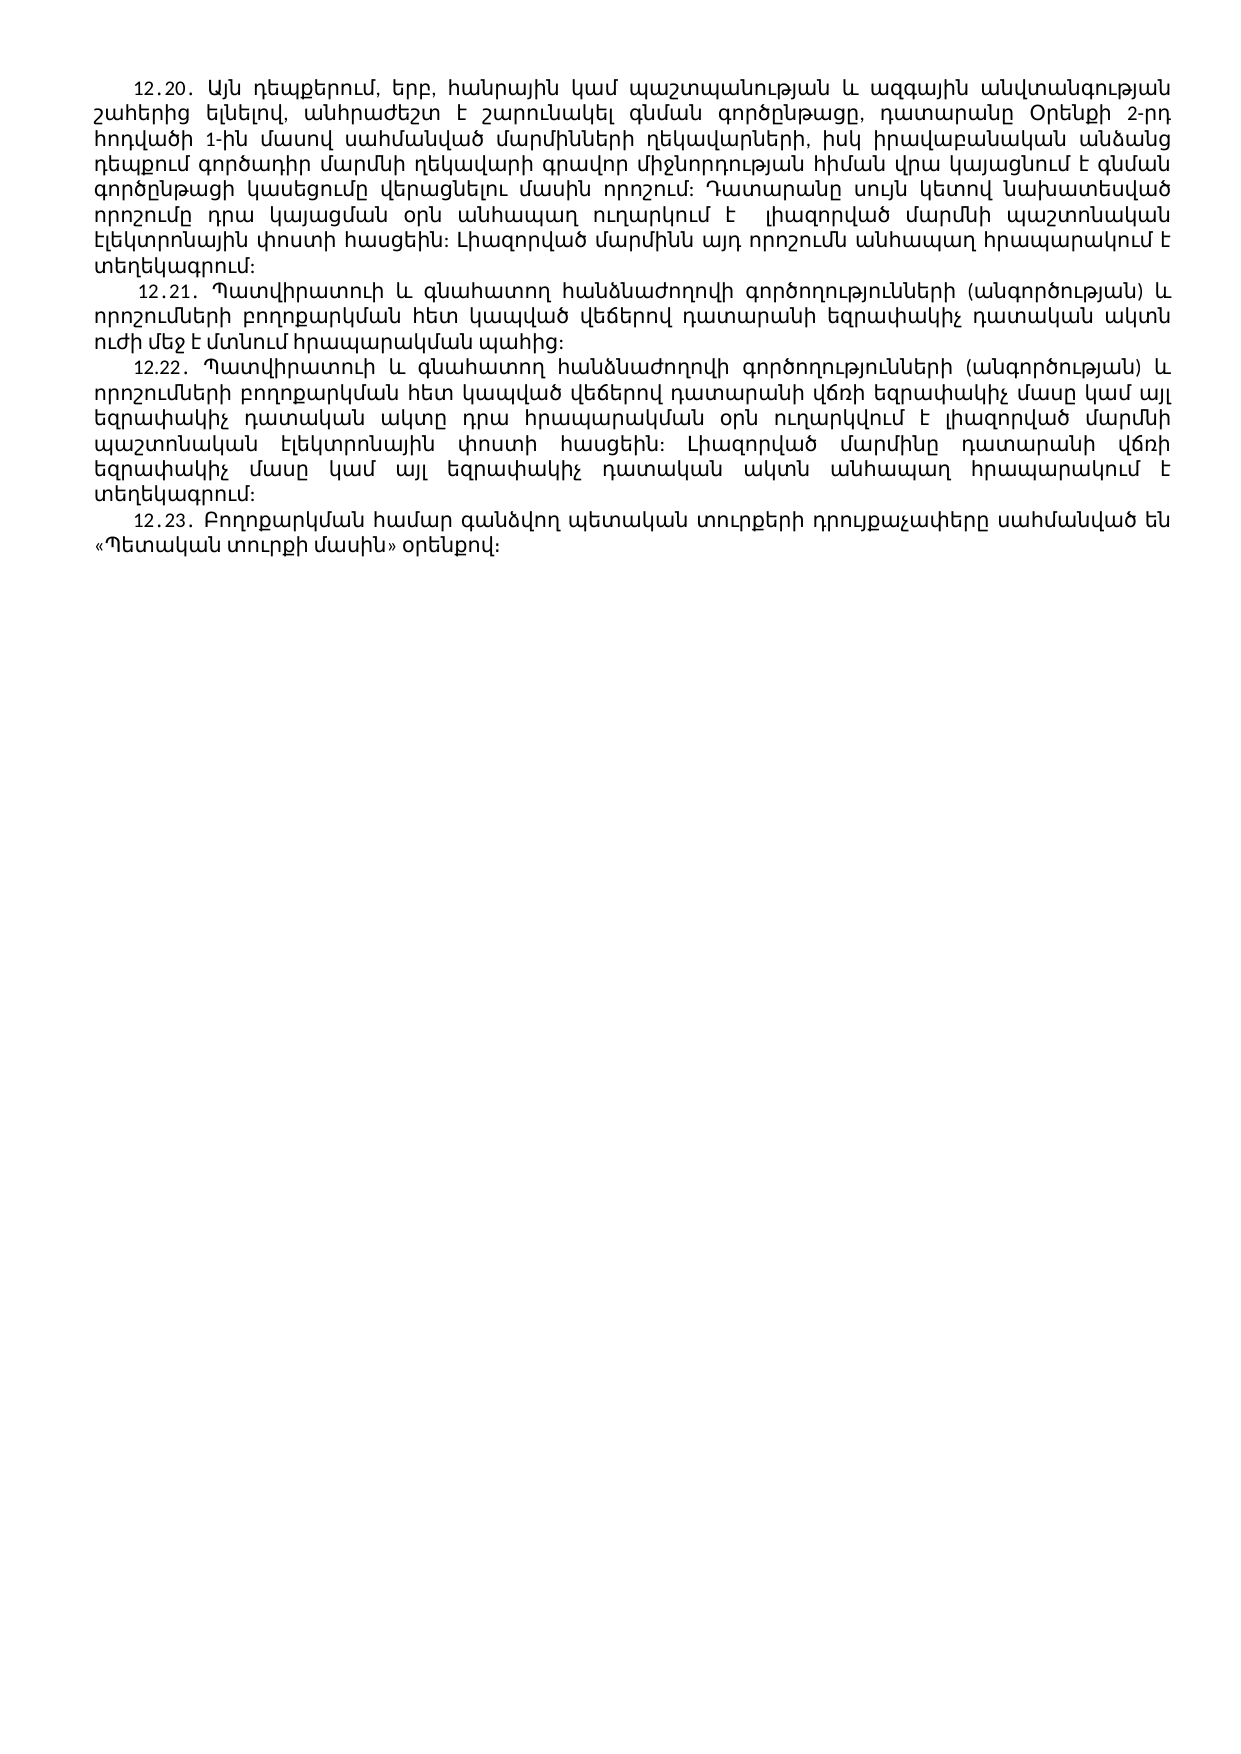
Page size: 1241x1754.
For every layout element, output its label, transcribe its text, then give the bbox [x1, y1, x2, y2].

text 12.22․ Պատվիրատուի և գնահատող հանձնաժողովի գործողությունների (անգործության) և որոշումների բողոքարկման հետ կապված վեճերով դատարանի վճռի եզրափակիչ մասը կամ այլ եզրափակիչ դատական ակտը դրա հրապարակման օրն ուղարկվում է լիազորված մարմնի պաշտոնական էլեկտրոնային փոստի հասցեին: Լիազորված մարմինը դատարանի վճռի եզրափակիչ մասը կամ այլ եզրափակիչ դատական ակտն անհապաղ հրապարակում է տեղեկագրում: [94, 354, 1171, 507]
text 12․23․ Բողոքարկման համար գանձվող պետական տուրքերի դրույքաչափերը սահմանված են «Պետական տուրքի մասին» օրենքով։ [94, 507, 1171, 558]
text 12․20․ Այն դեպքերում, երբ, հանրային կամ պաշտպանության և ազգային անվտանգության շահերից ելնելով, անհրաժեշտ է շարունակել գնման գործընթացը, դատարանը Օրենքի 2-րդ հոդվածի 1-ին մասով սահմանված մարմինների ղեկավարների, իսկ իրավաբանական անձանց դեպքում գործադիր մարմնի ղեկավարի գրավոր միջնորդության հիման վրա կայացնում է գնման գործընթացի կասեցումը վերացնելու մասին որոշում: Դատարանը սույն կետով նախատեսված որոշումը դրա կայացման օրն անհապաղ ուղարկում է լիազորված մարմնի պաշտոնական էլեկտրոնային փոստի հասցեին: Լիազորված մարմինն այդ որոշումն անհապաղ հրապարակում է տեղեկագրում: [94, 75, 1171, 278]
text 12․21․ Պատվիրատուի և գնահատող հանձնաժողովի գործողությունների (անգործության) և որոշումների բողոքարկման հետ կապված վեճերով դատարանի եզրափակիչ դատական ակտն ուժի մեջ է մտնում հրապարակման պահից: [94, 278, 1171, 354]
